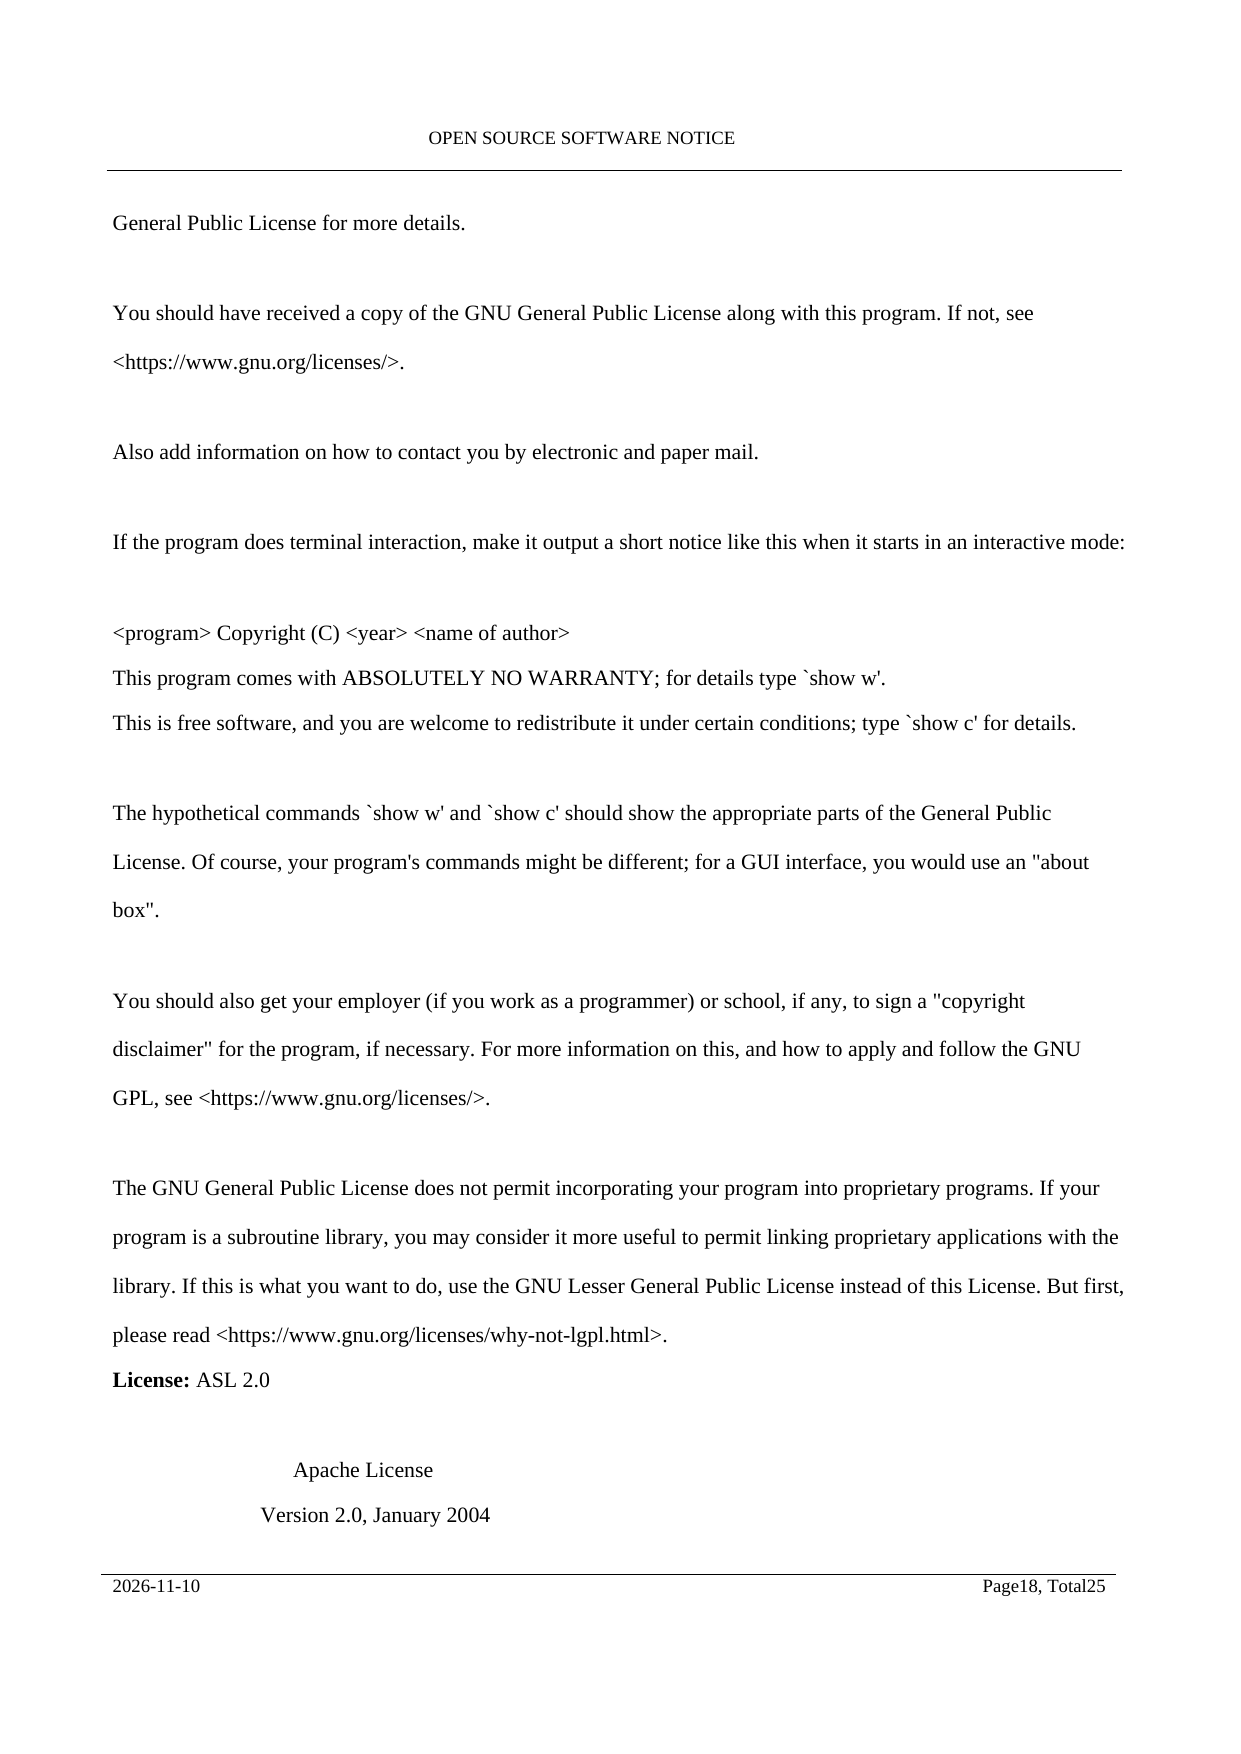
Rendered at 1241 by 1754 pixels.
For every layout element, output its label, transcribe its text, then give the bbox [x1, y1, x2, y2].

text If the program does terminal interaction, make it output a short notice like this when it starts in an interactive mode: [112, 526, 1128, 558]
text You should have received a copy of the GNU General Public License along with this program. If not, see <https://www.gnu.org/licenses/>. [112, 297, 1128, 378]
text Also add information on how to contact you by electronic and paper mail. [112, 436, 1128, 468]
text The hypothetical commands `show w' and `show c' should show the appropriate parts of the General Public License. Of course, your program's commands might be different; for a GUI interface, you would use an "about box". [112, 796, 1128, 926]
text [112, 206, 1128, 239]
text This program comes with ABSOLUTELY NO WARRANTY; for details type `show w'. [112, 661, 1128, 693]
text You should also get your employer (if you work as a programmer) or school, if any, to sign a "copyright disclaimer" for the program, if necessary. For more information on this, and how to apply and follow the GNU GPL, see <https://www.gnu.org/licenses/>. [112, 984, 1128, 1114]
text Version 2.0, January 2004 [112, 1498, 1128, 1531]
text Apache License [112, 1453, 1128, 1486]
text This is free software, and you are welcome to redistribute it under certain conditions; type `show c' for details. [112, 706, 1128, 739]
text The GNU General Public License does not permit incorporating your program into proprietary programs. If your program is a subroutine library, you may consider it more useful to permit linking proprietary applications with the library. If this is what you want to do, use the GNU Lesser General Public License instead of this License. But first, please read <https://www.gnu.org/licenses/why-not-lgpl.html>. [112, 1172, 1128, 1351]
text <program> Copyright (C) <year> <name of author> [112, 616, 1128, 648]
text License: ASL 2.0 [112, 1363, 1128, 1396]
